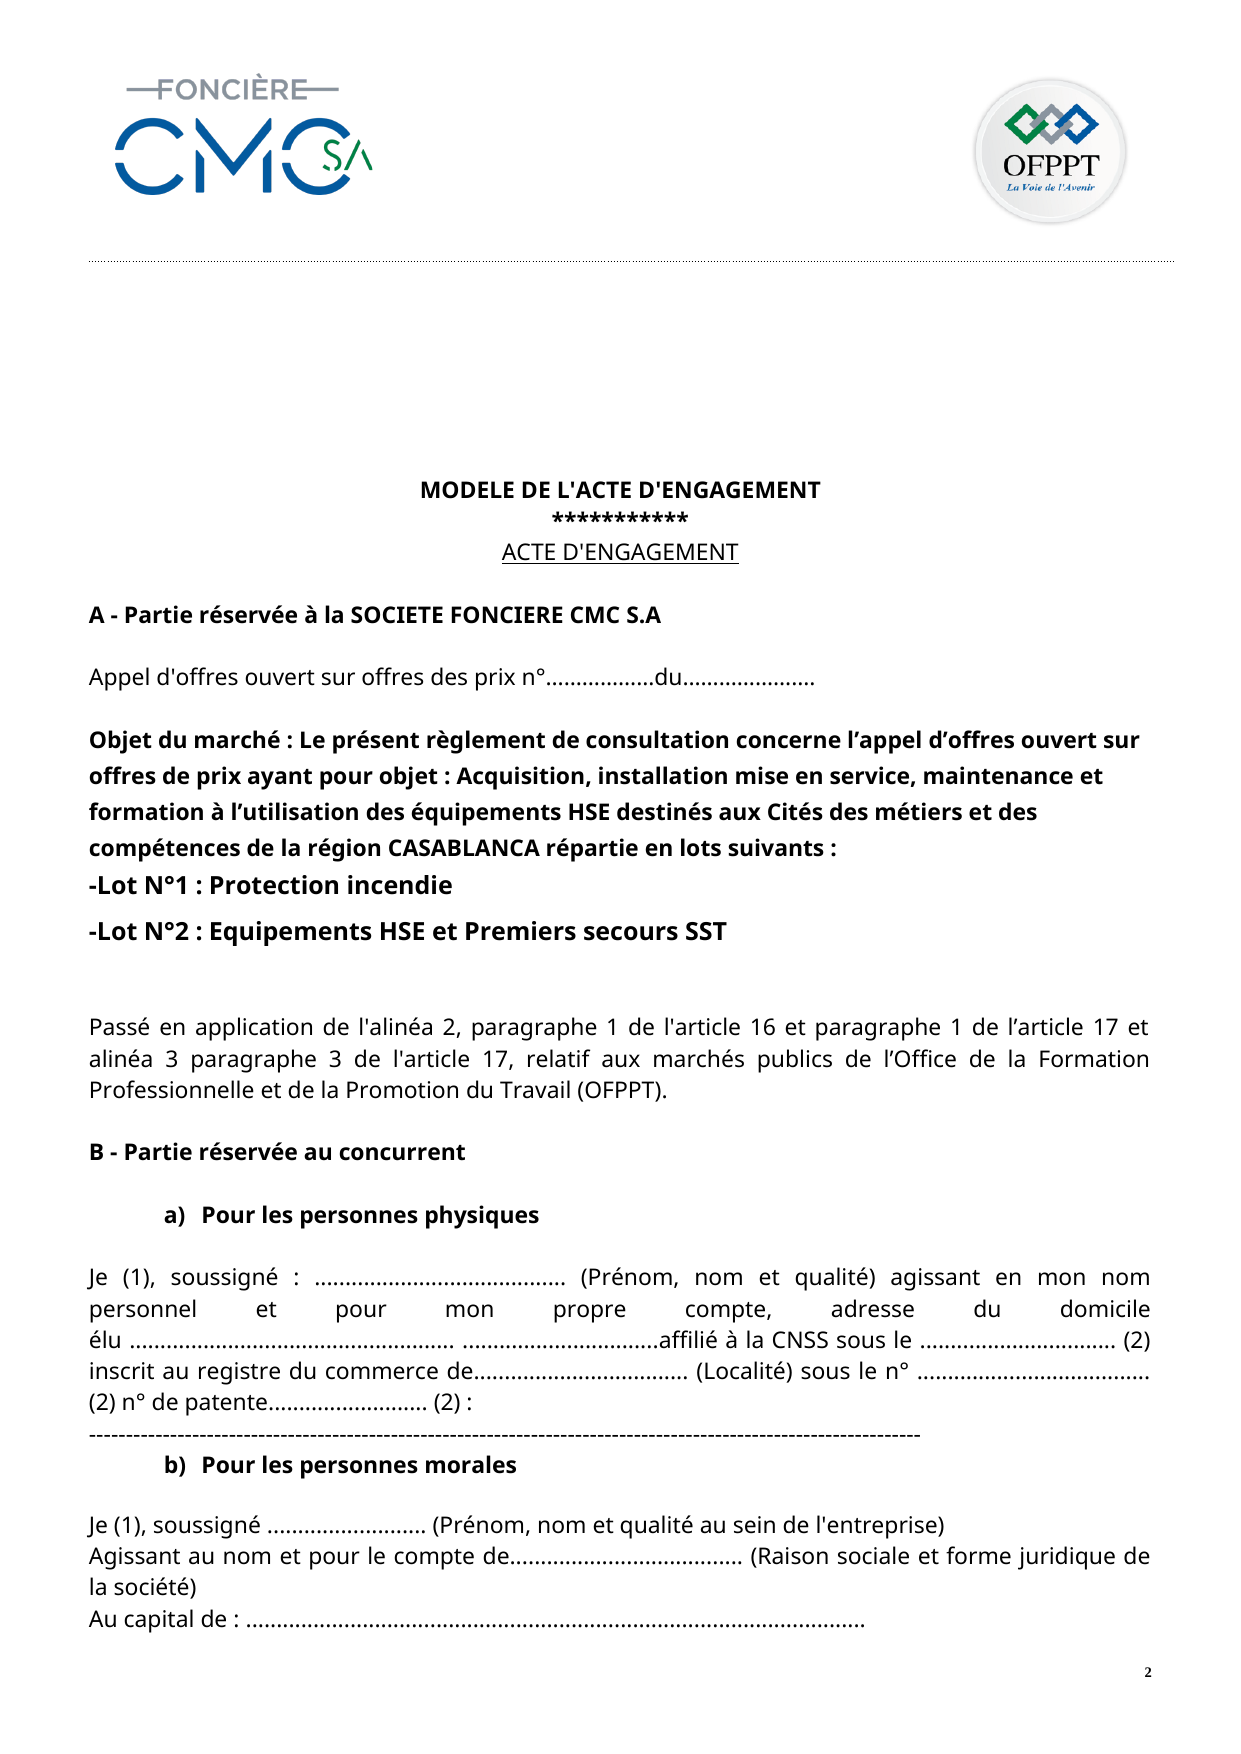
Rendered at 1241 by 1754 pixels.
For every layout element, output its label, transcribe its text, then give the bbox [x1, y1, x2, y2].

text A - Partie réservée à la SOCIETE FONCIERE CMC S.A [89, 599, 1152, 630]
text ACTE D'ENGAGEMENT [89, 536, 1152, 568]
text Agissant au nom et pour le compte de...................................... (Raison sociale et forme juridique de la société) [89, 1540, 1152, 1602]
text ----------------------------------------------------------------------------------------------------------------- [89, 1417, 1152, 1449]
picture [115, 73, 373, 195]
text Je (1), soussigné .......................... (Prénom, nom et qualité au sein de l'entreprise) [89, 1509, 1152, 1540]
text -Lot N°1 : Protection incendie [89, 868, 1152, 902]
list Pour les personnes morales [164, 1449, 1152, 1480]
text *********** [89, 505, 1152, 536]
picture [968, 73, 1132, 229]
text Je (1), soussigné : ......................................... (Prénom, nom et qualité) agissant en mon nom personnel et pour mon propre compte, adresse du domicile élu ..................................................... ................................affilié à la CNSS sous le ................................ (2) inscrit au registre du commerce de................................... (Localité) sous le n° ...................................... (2) n° de patente.......................... (2) : [89, 1261, 1152, 1417]
text Appel d'offres ouvert sur offres des prix n°………………du…………………. [89, 661, 1152, 693]
text Objet du marché : Le présent règlement de consultation concerne l’appel d’offres ouvert sur offres de prix ayant pour objet : Acquisition, installation mise en service, maintenance et formation à l’utilisation des équipements HSE destinés aux Cités des métiers et des compétences de la région CASABLANCA répartie en lots suivants : [89, 724, 1152, 863]
list Pour les personnes physiques [164, 1199, 1152, 1230]
text -Lot N°2 : Equipements HSE et Premiers secours SST [89, 913, 1152, 947]
text MODELE DE L'ACTE D'ENGAGEMENT [89, 474, 1152, 505]
text Passé en application de l'alinéa 2, paragraphe 1 de l'article 16 et paragraphe 1 de l’article 17 et alinéa 3 paragraphe 3 de l'article 17, relatif aux marchés publics de l’Office de la Formation Professionnelle et de la Promotion du Travail (OFPPT). [89, 1011, 1152, 1105]
text Au capital de : ..................................................................................................... [89, 1602, 1152, 1634]
text B - Partie réservée au concurrent [89, 1136, 1152, 1167]
